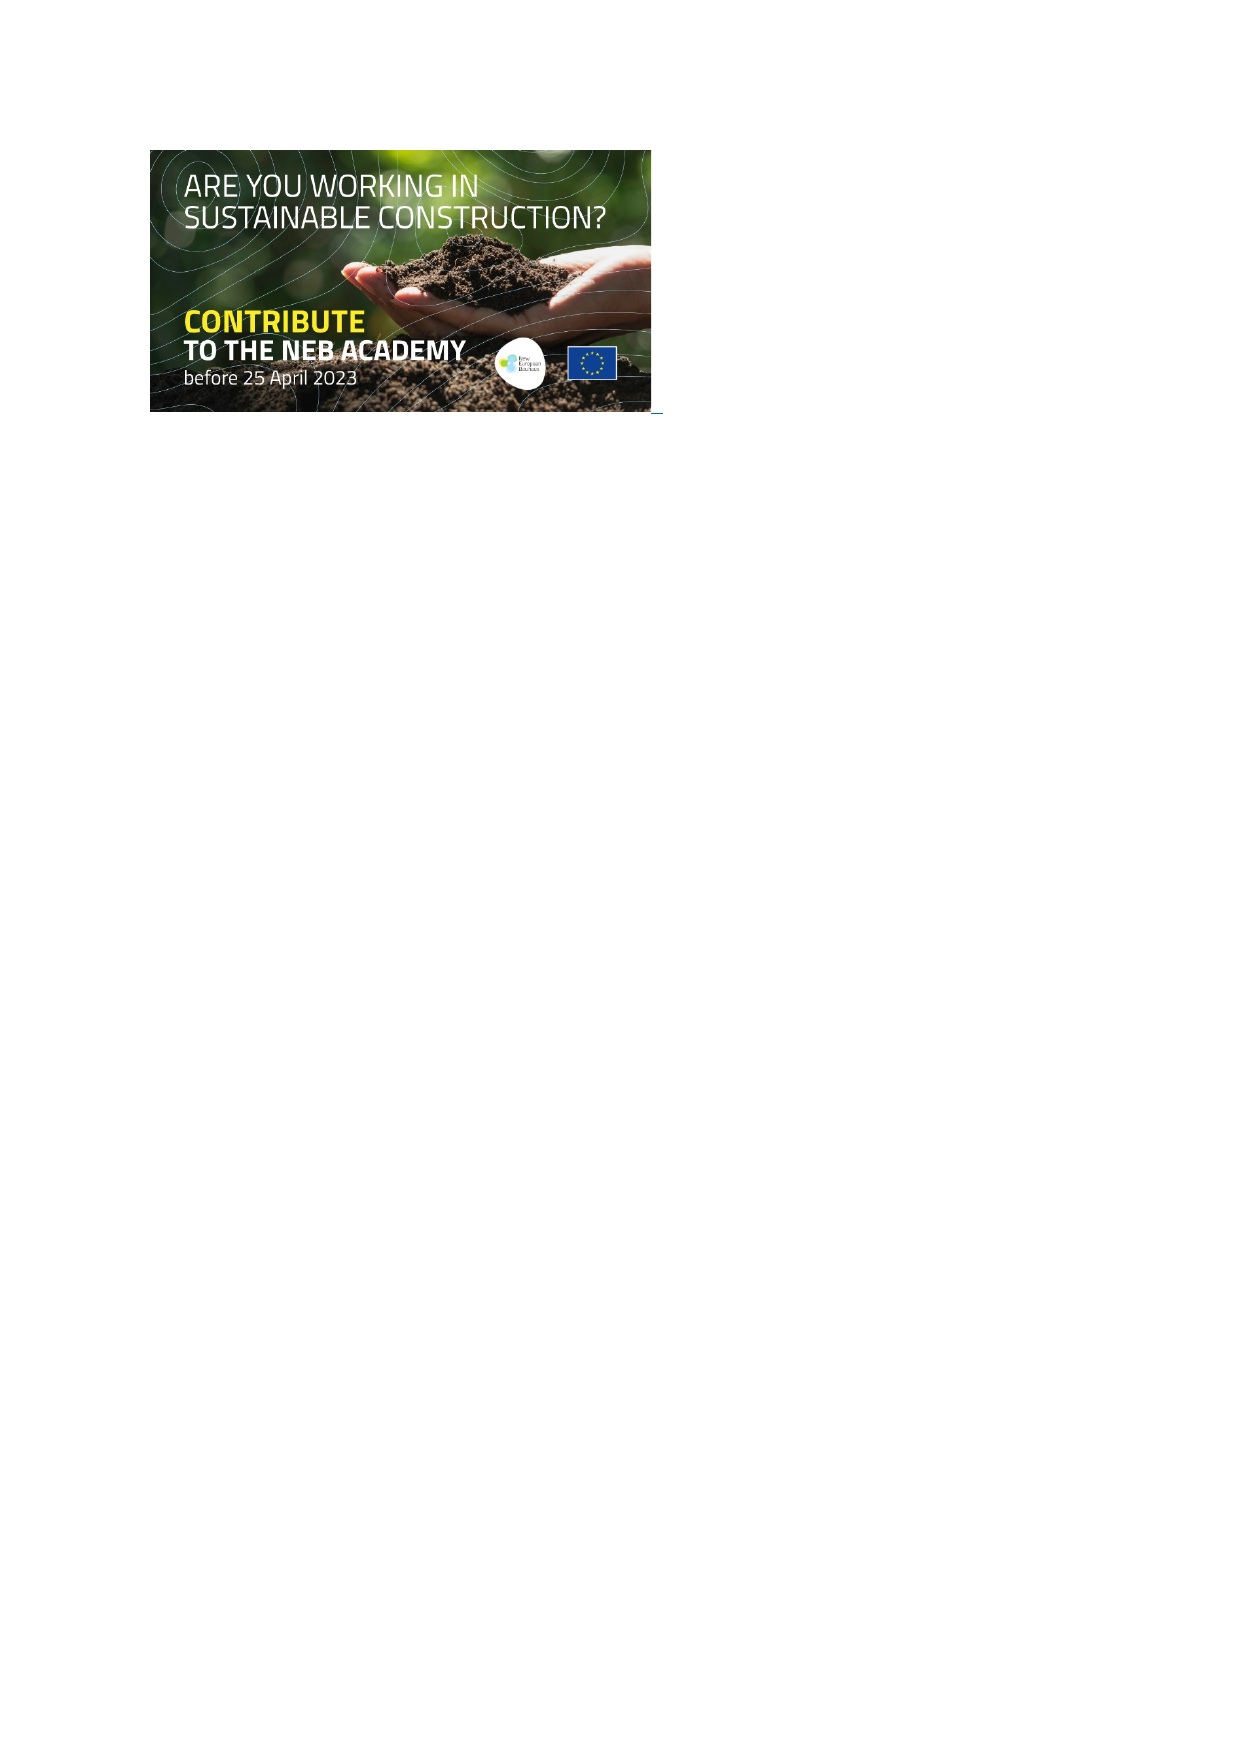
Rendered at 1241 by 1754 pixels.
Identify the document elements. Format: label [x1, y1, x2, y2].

picture [150, 150, 652, 412]
